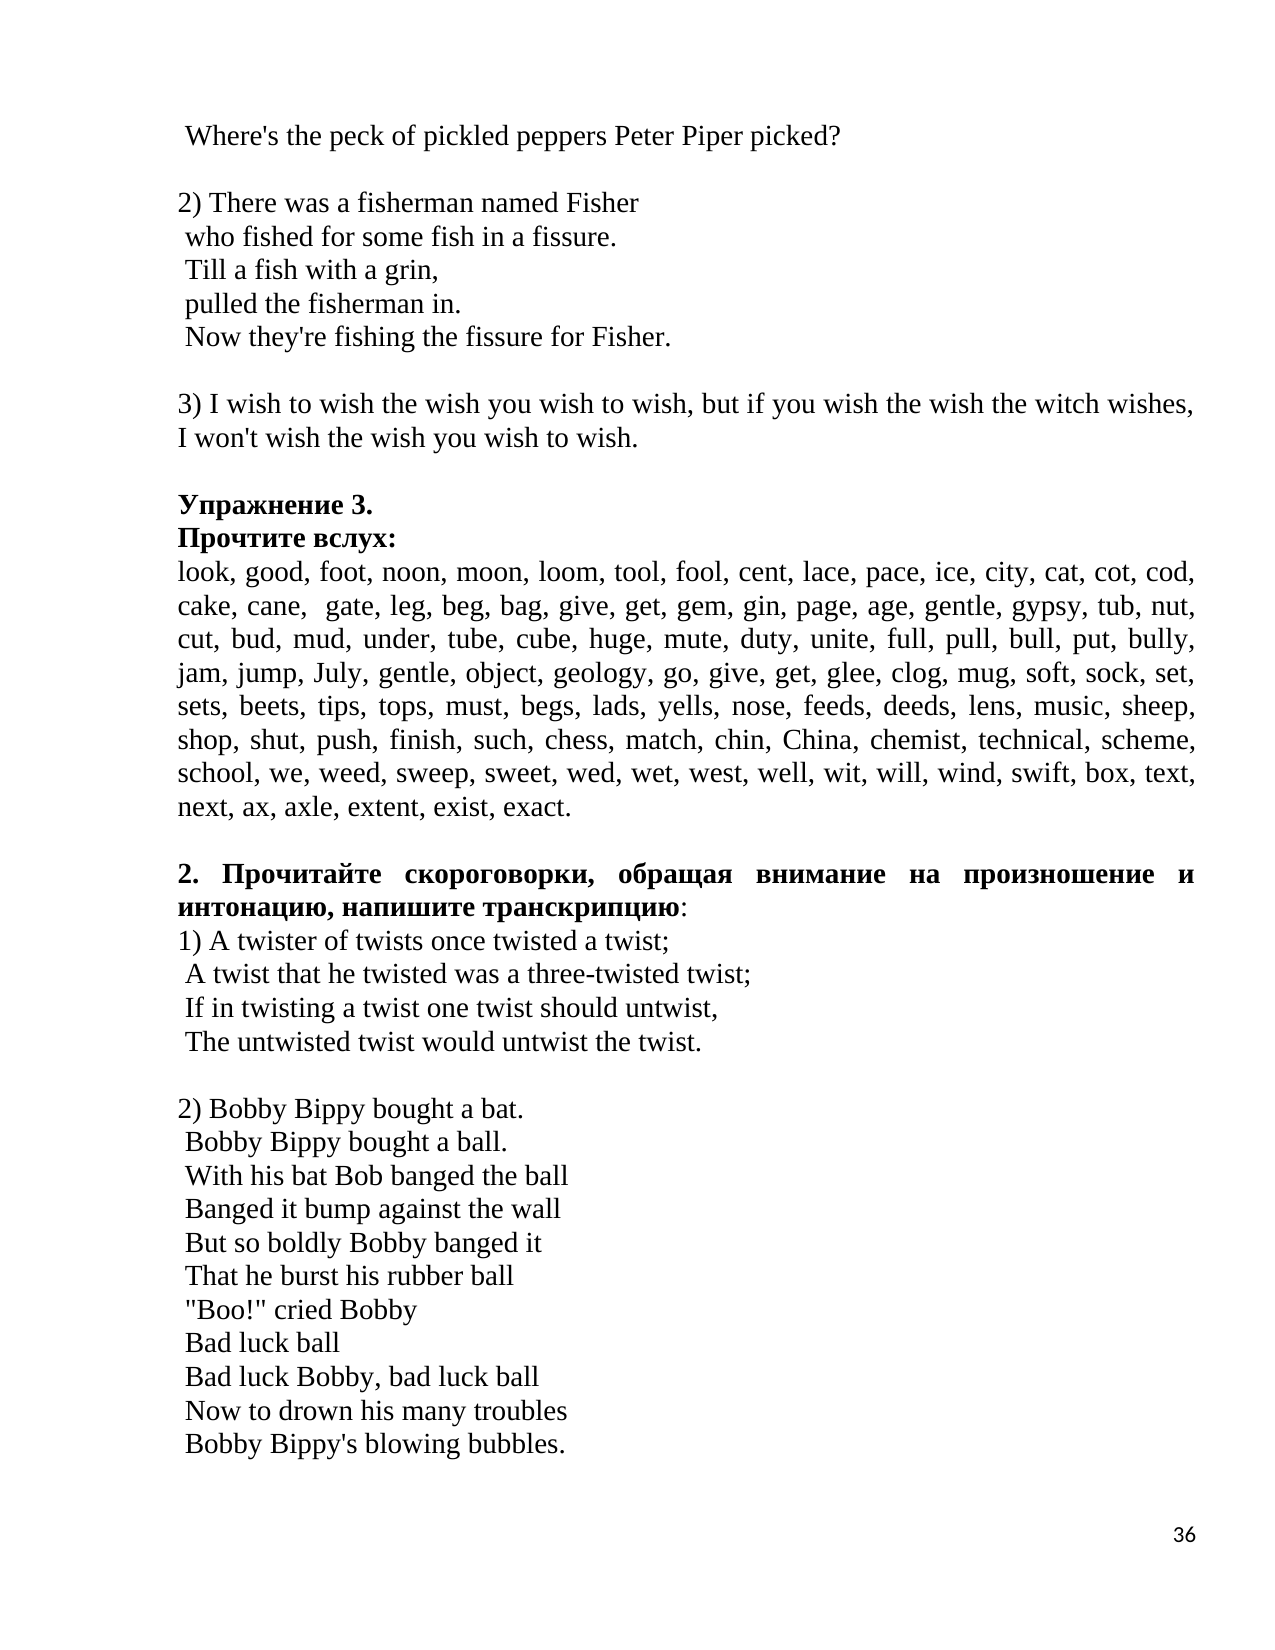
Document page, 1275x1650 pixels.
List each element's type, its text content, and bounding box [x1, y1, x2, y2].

text look, good, foot, noon, moon, loom, tool, fool, cent, lace, pace, ice, city, cat, cot, cod, cake, cane, gate, leg, beg, bag, give, get, gem, gin, page, age, gentle, gypsy, tub, nut, cut, bud, mud, under, tube, cube, huge, mute, duty, unite, full, pull, bull, put, bully, jam, jump, July, gentle, object, geology, go, give, get, glee, clog, mug, soft, sock, set, sets, beets, tips, tops, must, begs, lads, yells, nose, feeds, deeds, lens, music, sheep, shop, shut, push, finish, such, chess, match, chin, China, chemist, technical, scheme, school, we, weed, sweep, sweet, wed, wet, west, well, wit, will, wind, swift, box, text, next, ax, axle, extent, exist, exact. [177, 554, 1196, 822]
list 2. Прочитайте скороговорки, обращая внимание на произношение и интонацию, напишите транскрипцию: [177, 856, 1196, 923]
text But so boldly Bobby banged it [177, 1225, 1196, 1258]
text Bobby Bippy bought a ball. [177, 1124, 1196, 1158]
text Bobby Bippy's blowing bubbles. [177, 1426, 1196, 1460]
text "Boo!" cried Bobby [177, 1292, 1196, 1326]
text If in twisting a twist one twist should untwist, [177, 990, 1196, 1024]
text 1) A twister of twists once twisted a twist; [177, 923, 1196, 957]
text Now they're fishing the fissure for Fisher. [177, 319, 1196, 353]
text A twist that he twisted was a three-twisted twist; [177, 957, 1196, 990]
text Where's the peck of pickled peppers Peter Piper picked? [177, 118, 1196, 152]
text Bad luck ball [177, 1326, 1196, 1359]
text Прочтите вслух: [177, 521, 1196, 554]
text Banged it bump against the wall [177, 1191, 1196, 1225]
text 2) Bobby Bippy bought a bat. [177, 1091, 1196, 1124]
text The untwisted twist would untwist the twist. [177, 1024, 1196, 1057]
text With his bat Bob banged the ball [177, 1158, 1196, 1191]
text 2) There was a fisherman named Fisher [177, 185, 1196, 219]
text That he burst his rubber ball [177, 1258, 1196, 1292]
text who fished for some fish in a fissure. [177, 219, 1196, 252]
text 3) I wish to wish the wish you wish to wish, but if you wish the wish the witch wishes, I won't wish the wish you wish to wish. [177, 386, 1196, 453]
text pulled the fisherman in. [177, 286, 1196, 319]
text Till a fish with a grin, [177, 252, 1196, 286]
text Now to drown his many troubles [177, 1393, 1196, 1426]
text Упражнение 3. [177, 487, 1196, 521]
text Bad luck Bobby, bad luck ball [177, 1359, 1196, 1393]
